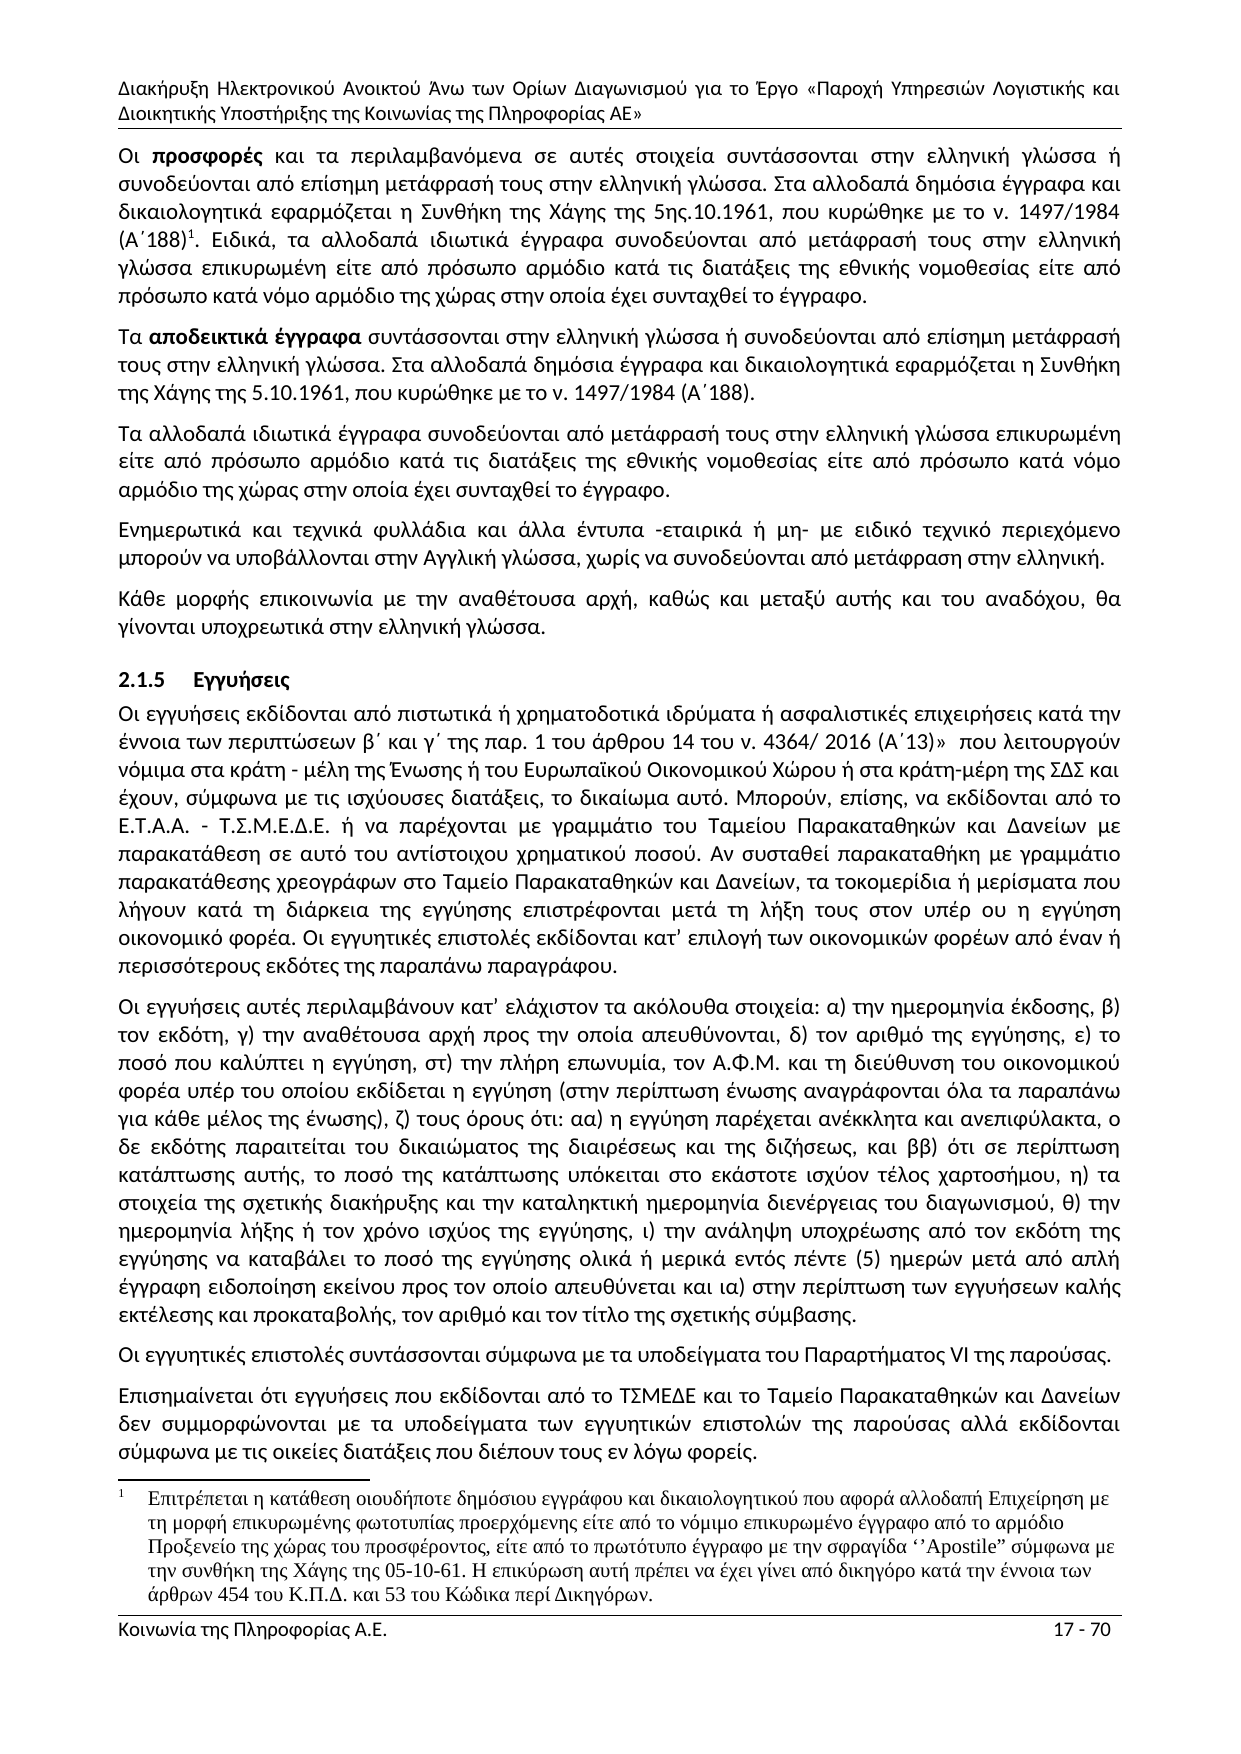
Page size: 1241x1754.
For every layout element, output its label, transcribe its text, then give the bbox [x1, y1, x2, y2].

subtitle Εγγυήσεις [118, 665, 1122, 693]
text Κάθε μορφής επικοινωνία με την αναθέτουσα αρχή, καθώς και μεταξύ αυτής και του αναδόχου, θα γίνονται υποχρεωτικά στην ελληνική γλώσσα. [118, 584, 1122, 640]
text Οι εγγυήσεις εκδίδονται από πιστωτικά ή χρηματοδοτικά ιδρύματα ή ασφαλιστικές επιχειρήσεις κατά την έννοια των περιπτώσεων β΄ και γ΄ της παρ. 1 του άρθρου 14 του ν. 4364/ 2016 (Α΄13)» που λειτουργούν νόμιμα στα κράτη - μέλη της Ένωσης ή του Ευρωπαϊκού Οικονομικού Χώρου ή στα κράτη-μέρη της ΣΔΣ και έχουν, σύμφωνα με τις ισχύουσες διατάξεις, το δικαίωμα αυτό. Μπορούν, επίσης, να εκδίδονται από το Ε.Τ.Α.Α. - Τ.Σ.Μ.Ε.Δ.Ε. ή να παρέχονται με γραμμάτιο του Ταμείου Παρακαταθηκών και Δανείων με παρακατάθεση σε αυτό του αντίστοιχου χρηματικού ποσού. Αν συσταθεί παρακαταθήκη με γραμμάτιο παρακατάθεσης χρεογράφων στο Ταμείο Παρακαταθηκών και Δανείων, τα τοκομερίδια ή μερίσματα που λήγουν κατά τη διάρκεια της εγγύησης επιστρέφονται μετά τη λήξη τους στον υπέρ ου η εγγύηση οικονομικό φορέα. Οι εγγυητικές επιστολές εκδίδονται κατ’ επιλογή των οικονομικών φορέων από έναν ή περισσότερους εκδότες της παραπάνω παραγράφου. [118, 699, 1122, 979]
text Τα αποδεικτικά έγγραφα συντάσσονται στην ελληνική γλώσσα ή συνοδεύονται από επίσημη μετάφρασή τους στην ελληνική γλώσσα. Στα αλλοδαπά δημόσια έγγραφα και δικαιολογητικά εφαρμόζεται η Συνθήκη της Χάγης της 5.10.1961, που κυρώθηκε με το ν. 1497/1984 (Α΄188). [118, 322, 1122, 406]
text Οι προσφορές και τα περιλαμβανόμενα σε αυτές στοιχεία συντάσσονται στην ελληνική γλώσσα ή συνοδεύονται από επίσημη μετάφρασή τους στην ελληνική γλώσσα. Στα αλλοδαπά δημόσια έγγραφα και δικαιολογητικά εφαρμόζεται η Συνθήκη της Χάγης της 5ης.10.1961, που κυρώθηκε με το ν. 1497/1984 (Α΄188). Ειδικά, τα αλλοδαπά ιδιωτικά έγγραφα συνοδεύονται από μετάφρασή τους στην ελληνική γλώσσα επικυρωμένη είτε από πρόσωπο αρμόδιο κατά τις διατάξεις της εθνικής νομοθεσίας είτε από πρόσωπο κατά νόμο αρμόδιο της χώρας στην οποία έχει συνταχθεί το έγγραφο. [118, 141, 1122, 309]
text Ενημερωτικά και τεχνικά φυλλάδια και άλλα έντυπα -εταιρικά ή μη- με ειδικό τεχνικό περιεχόμενο μπορούν να υποβάλλονται στην Αγγλική γλώσσα, χωρίς να συνοδεύονται από μετάφραση στην ελληνική. [118, 515, 1122, 571]
text Οι εγγυήσεις αυτές περιλαμβάνουν κατ’ ελάχιστον τα ακόλουθα στοιχεία: α) την ημερομηνία έκδοσης, β) τον εκδότη, γ) την αναθέτουσα αρχή προς την οποία απευθύνονται, δ) τον αριθμό της εγγύησης, ε) το ποσό που καλύπτει η εγγύηση, στ) την πλήρη επωνυμία, τον Α.Φ.Μ. και τη διεύθυνση του οικονομικού φορέα υπέρ του οποίου εκδίδεται η εγγύηση (στην περίπτωση ένωσης αναγράφονται όλα τα παραπάνω για κάθε μέλος της ένωσης), ζ) τους όρους ότι: αα) η εγγύηση παρέχεται ανέκκλητα και ανεπιφύλακτα, ο δε εκδότης παραιτείται του δικαιώματος της διαιρέσεως και της διζήσεως, και ββ) ότι σε περίπτωση κατάπτωσης αυτής, το ποσό της κατάπτωσης υπόκειται στο εκάστοτε ισχύον τέλος χαρτοσήμου, η) τα στοιχεία της σχετικής διακήρυξης και την καταληκτική ημερομηνία διενέργειας του διαγωνισμού, θ) την ημερομηνία λήξης ή τον χρόνο ισχύος της εγγύησης, ι) την ανάληψη υποχρέωσης από τον εκδότη της εγγύησης να καταβάλει το ποσό της εγγύησης ολικά ή μερικά εντός πέντε (5) ημερών μετά από απλή έγγραφη ειδοποίηση εκείνου προς τον οποίο απευθύνεται και ια) στην περίπτωση των εγγυήσεων καλής εκτέλεσης και προκαταβολής, τον αριθμό και τον τίτλο της σχετικής σύμβασης. [118, 992, 1122, 1328]
text Οι εγγυητικές επιστολές συντάσσονται σύμφωνα με τα υποδείγματα του Παραρτήματος VI της παρούσας. [118, 1341, 1122, 1368]
text Τα αλλοδαπά ιδιωτικά έγγραφα συνοδεύονται από μετάφρασή τους στην ελληνική γλώσσα επικυρωμένη είτε από πρόσωπο αρμόδιο κατά τις διατάξεις της εθνικής νομοθεσίας είτε από πρόσωπο κατά νόμο αρμόδιο της χώρας στην οποία έχει συνταχθεί το έγγραφο. [118, 419, 1122, 503]
text Επισημαίνεται ότι εγγυήσεις που εκδίδονται από το ΤΣΜΕΔΕ και το Ταμείο Παρακαταθηκών και Δανείων δεν συμμορφώνονται με τα υποδείγματα των εγγυητικών επιστολών της παρούσας αλλά εκδίδονται σύμφωνα με τις οικείες διατάξεις που διέπουν τους εν λόγω φορείς. [118, 1381, 1122, 1465]
